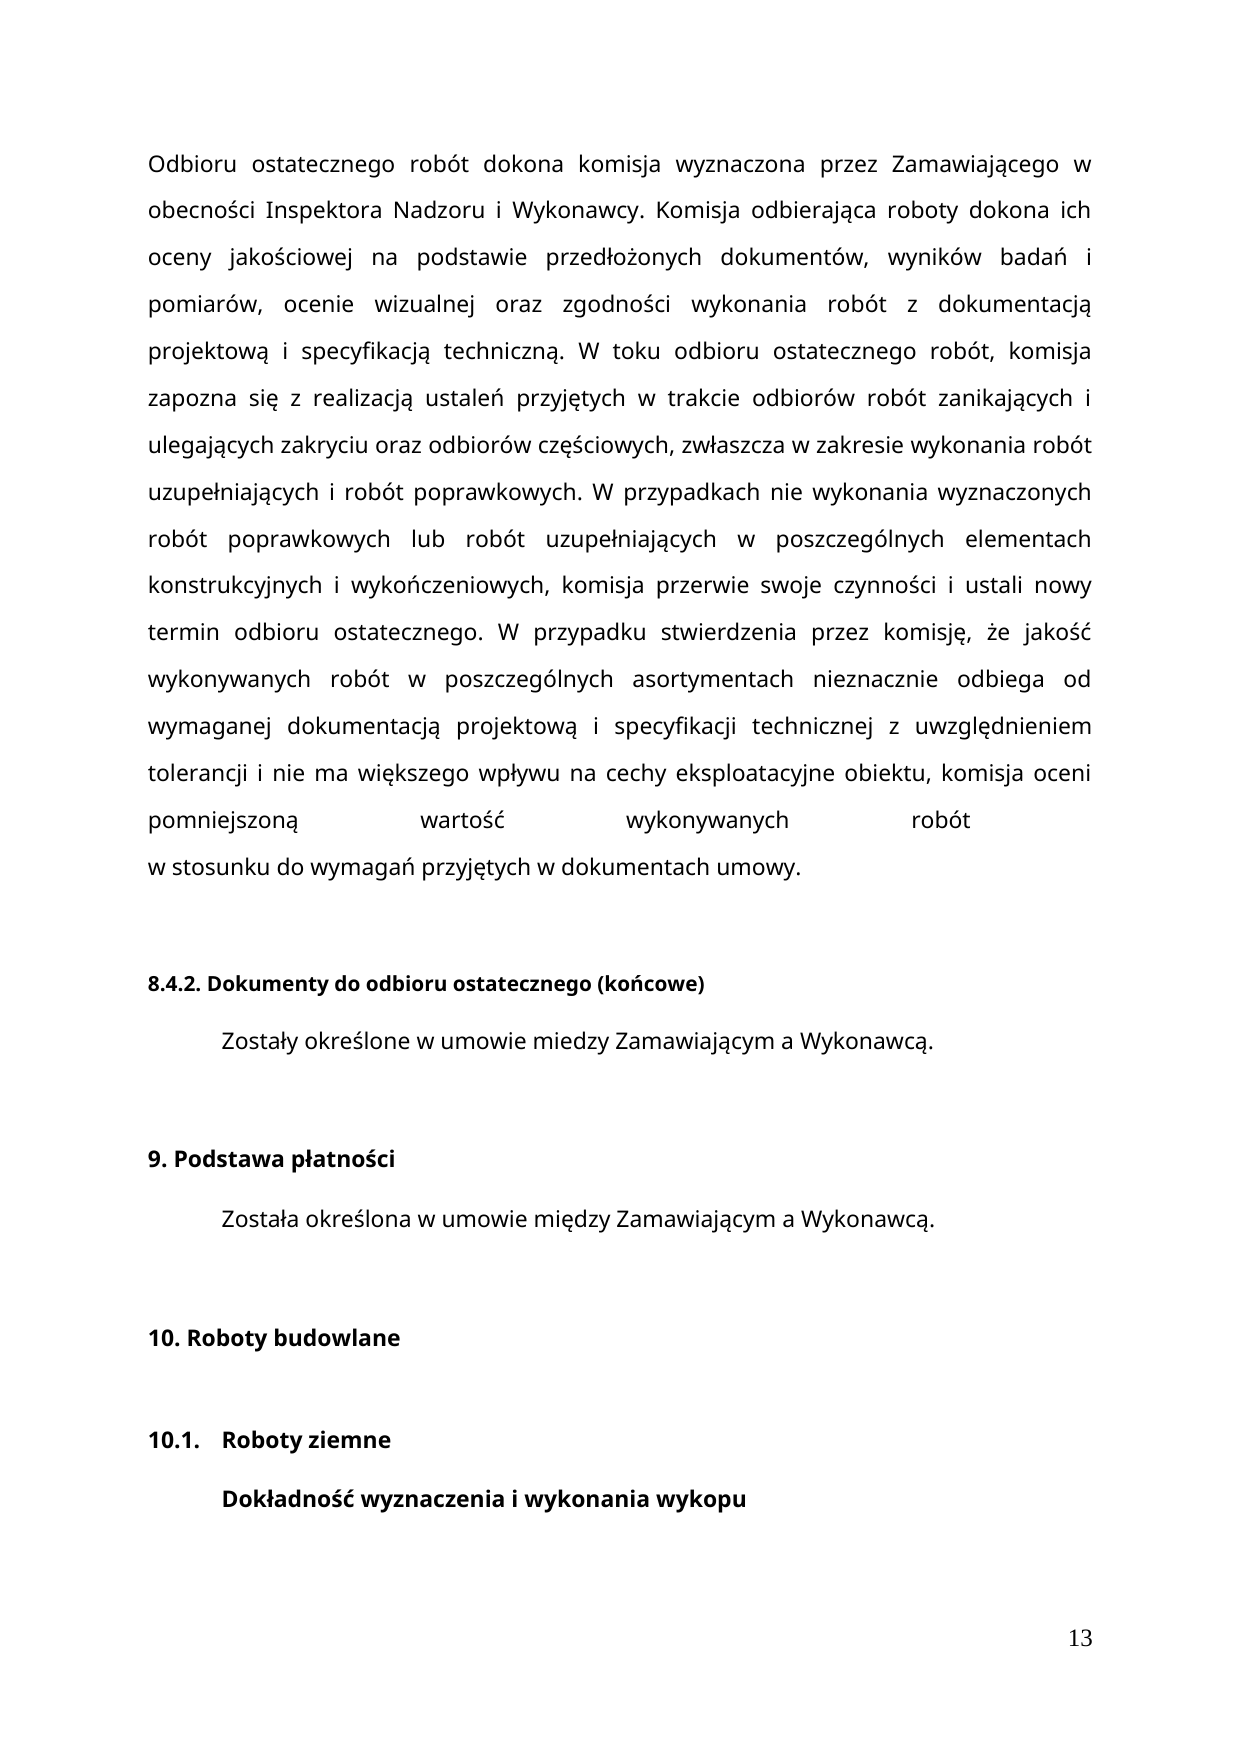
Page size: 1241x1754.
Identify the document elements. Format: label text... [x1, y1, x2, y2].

text 8.4.2. Dokumenty do odbioru ostatecznego (końcowe) [148, 969, 1093, 998]
subtitle 9. Podstawa płatności [148, 1143, 1093, 1174]
text Odbioru ostatecznego robót dokona komisja wyznaczona przez Zamawiającego w obecności Inspektora Nadzoru i Wykonawcy. Komisja odbierająca roboty dokona ich oceny jakościowej na podstawie przedłożonych dokumentów, wyników badań i pomiarów, ocenie wizualnej oraz zgodności wykonania robót z dokumentacją projektową i specyfikacją techniczną. W toku odbioru ostatecznego robót, komisja zapozna się z realizacją ustaleń przyjętych w trakcie odbiorów robót zanikających i ulegających zakryciu oraz odbiorów częściowych, zwłaszcza w zakresie wykonania robót uzupełniających i robót poprawkowych. W przypadkach nie wykonania wyznaczonych robót poprawkowych lub robót uzupełniających w poszczególnych elementach konstrukcyjnych i wykończeniowych, komisja przerwie swoje czynności i ustali nowy termin odbioru ostatecznego. W przypadku stwierdzenia przez komisję, że jakość wykonywanych robót w poszczególnych asortymentach nieznacznie odbiega od wymaganej dokumentacją projektową i specyfikacji technicznej z uwzględnieniem tolerancji i nie ma większego wpływu na cechy eksploatacyjne obiektu, komisja oceni pomniejszoną wartość wykonywanych robót w stosunku do wymagań przyjętych w dokumentach umowy. [148, 148, 1093, 882]
text Dokładność wyznaczenia i wykonania wykopu [148, 1483, 1093, 1514]
subtitle 10.1. Roboty ziemne [148, 1424, 1093, 1455]
text Została określona w umowie między Zamawiającym a Wykonawcą. [148, 1203, 1093, 1234]
subtitle 10. Roboty budowlane [148, 1321, 1093, 1353]
text Zostały określone w umowie miedzy Zamawiającym a Wykonawcą. [148, 1024, 1093, 1056]
